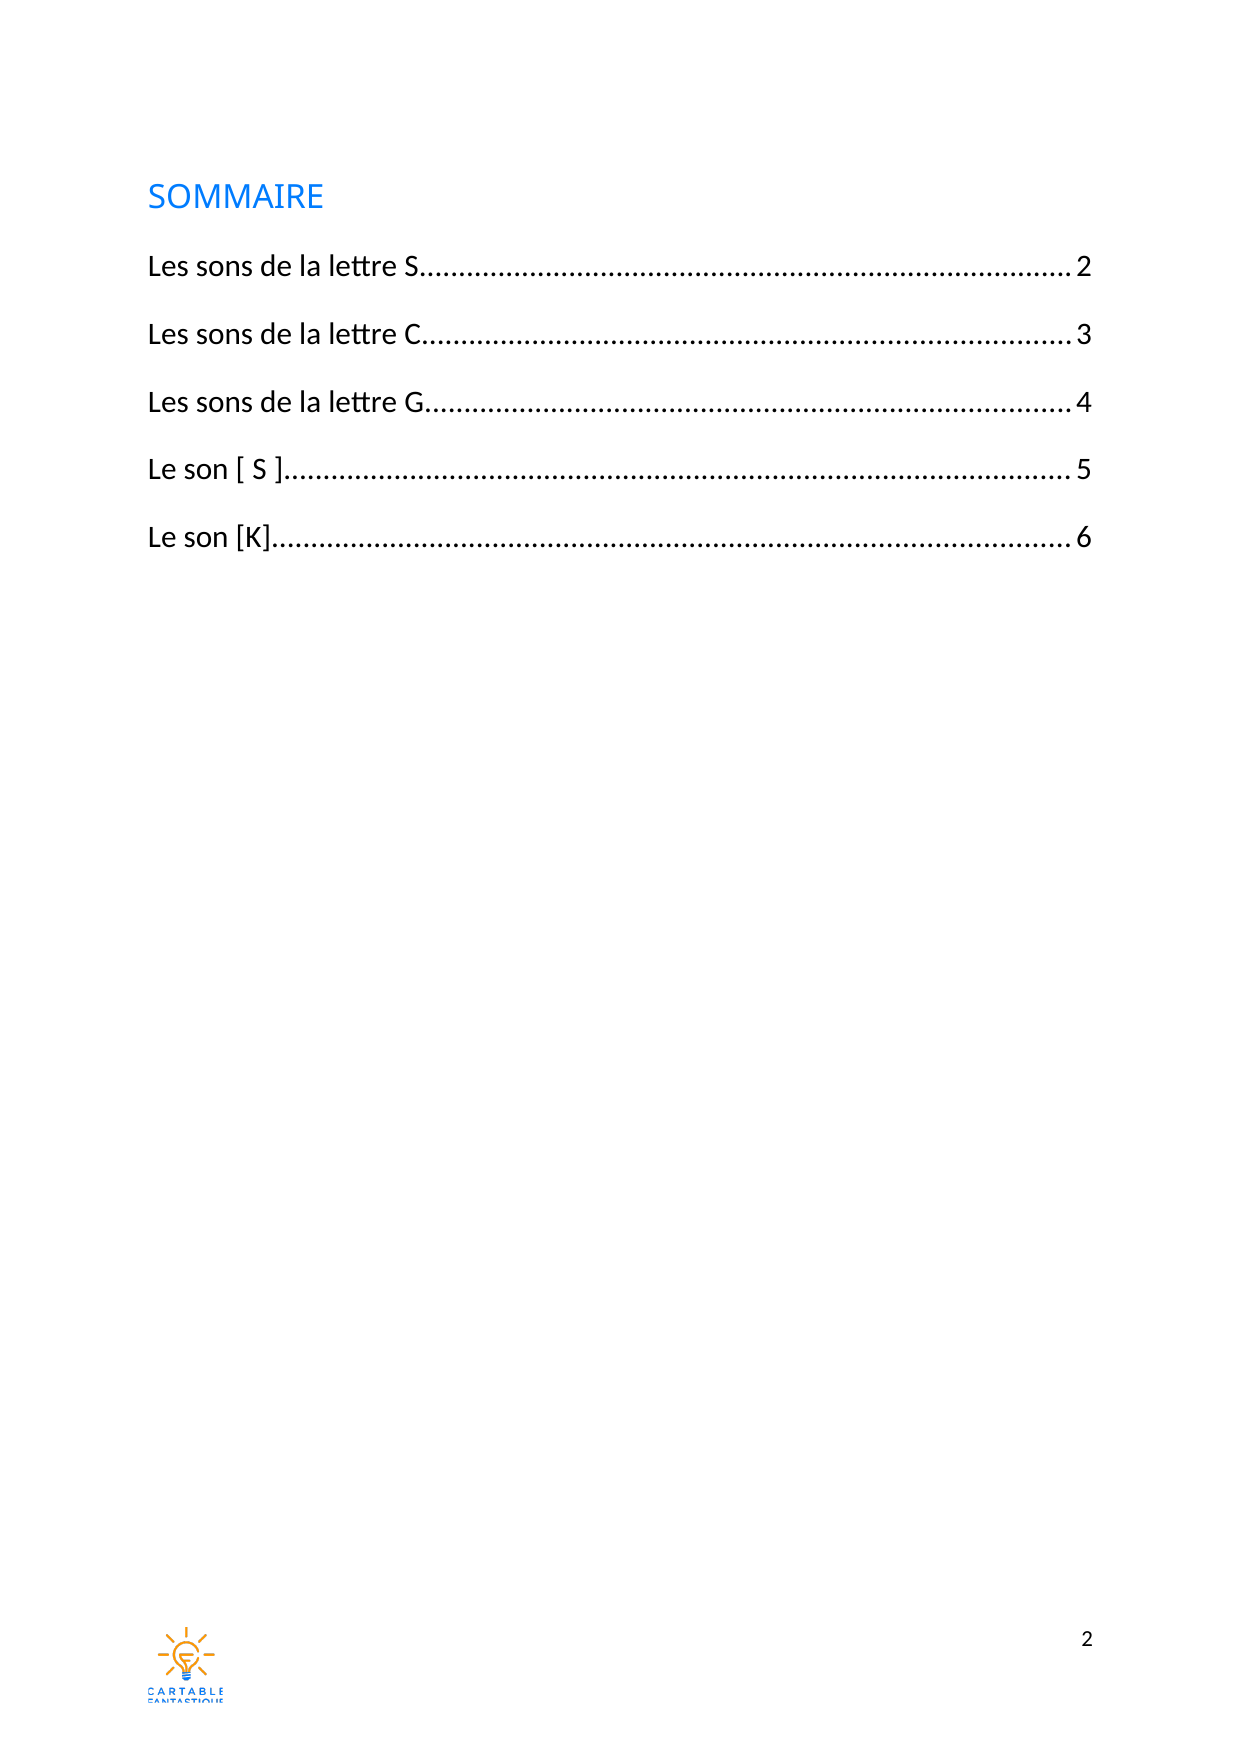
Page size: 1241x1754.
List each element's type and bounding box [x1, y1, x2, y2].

picture [147, 1627, 223, 1702]
